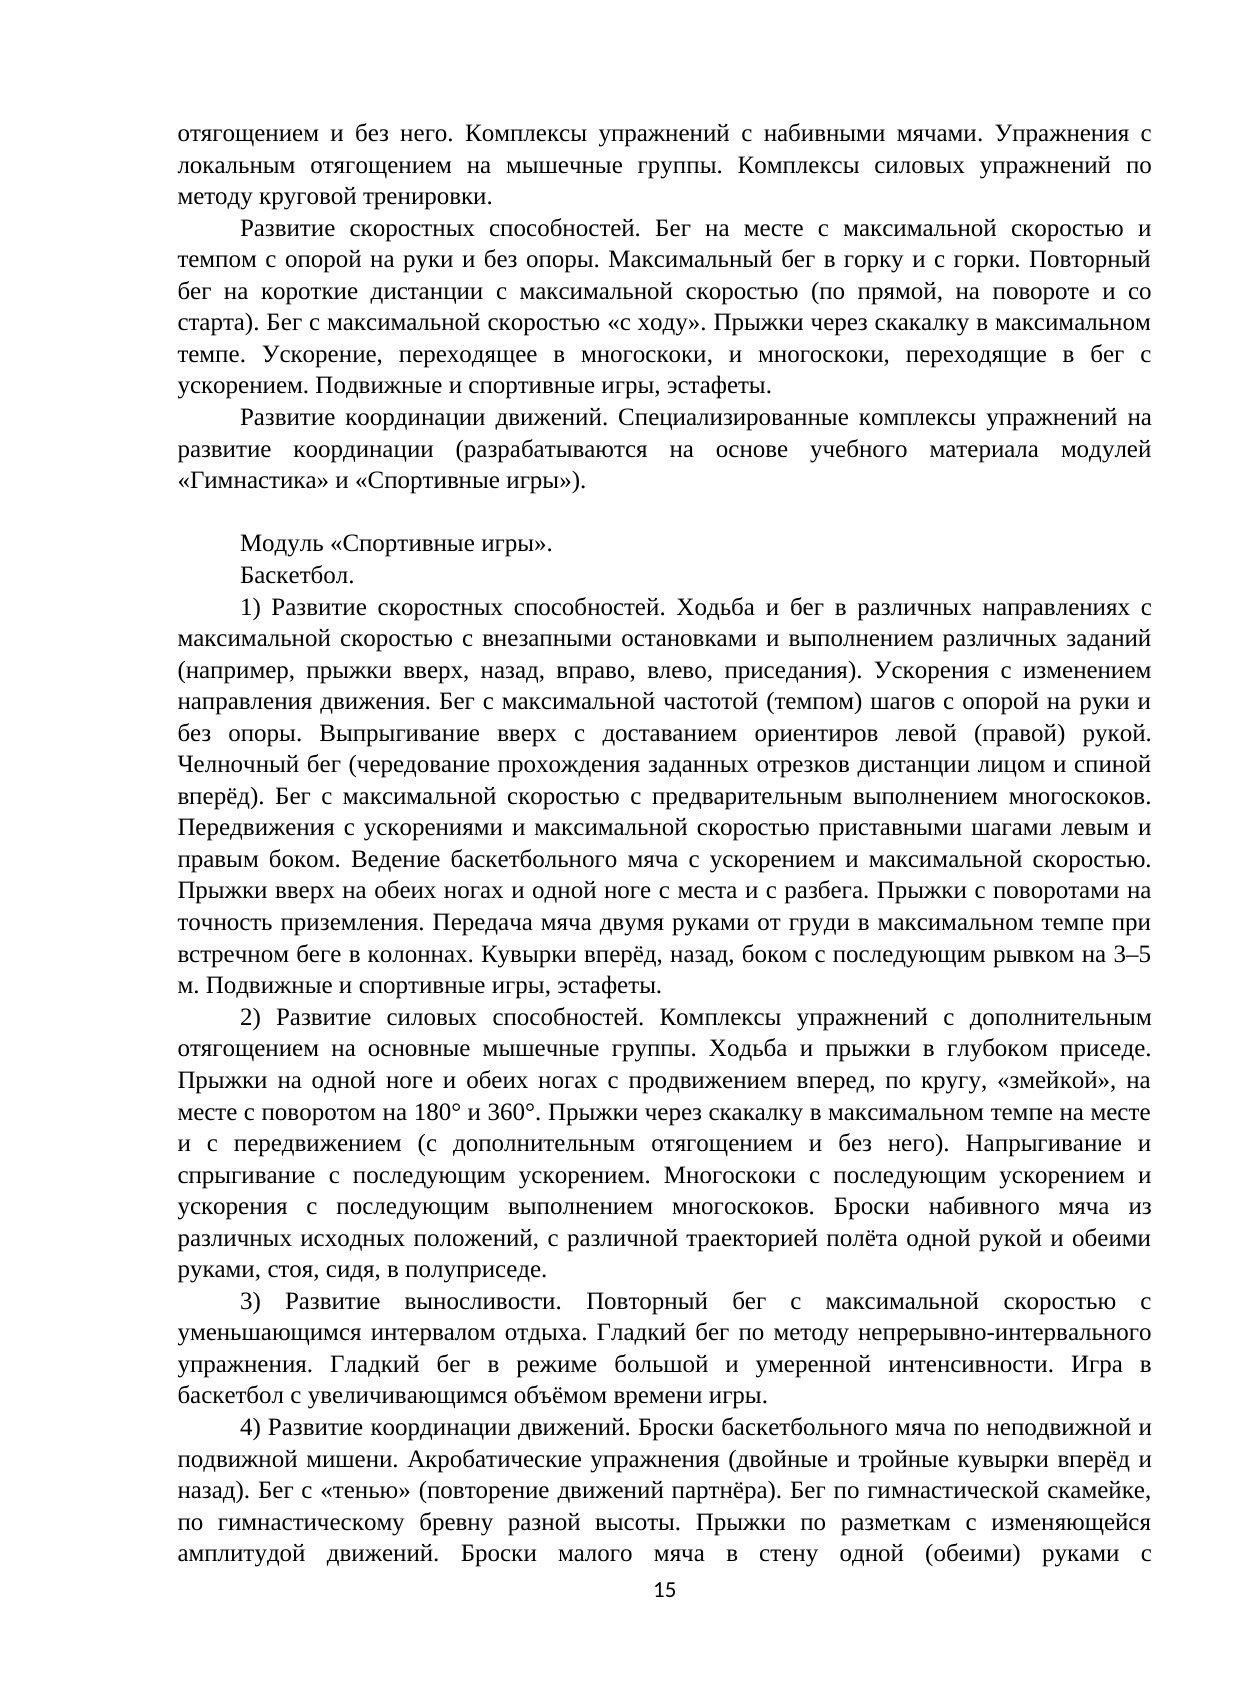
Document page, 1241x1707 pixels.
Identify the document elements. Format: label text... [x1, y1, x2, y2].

text Развитие скоростных способностей. Бег на месте с максимальной скоростью и темпом с опорой на руки и без опоры. Максимальный бег в горку и с горки. Повторный бег на короткие дистанции с максимальной скоростью (по прямой, на повороте и со старта). Бег с максимальной скоростью «с ходу». Прыжки через скакалку в максимальном темпе. Ускорение, переходящее в многоскоки, и многоскоки, переходящие в бег с ускорением. Подвижные и спортивные игры, эстафеты. [177, 213, 1152, 399]
text 3) Развитие выносливости. Повторный бег с максимальной скоростью с уменьшающимся интервалом отдыха. Гладкий бег по методу непрерывно-интервального упражнения. Гладкий бег в режиме большой и умеренной интенсивности. Игра в баскетбол с увеличивающимся объёмом времени игры. [177, 1286, 1152, 1409]
text 2) Развитие силовых способностей. Комплексы упражнений с дополнительным отягощением на основные мышечные группы. Ходьба и прыжки в глубоком приседе. Прыжки на одной ноге и обеих ногах с продвижением вперед, по кругу, «змейкой», на месте с поворотом на 180° и 360°. Прыжки через скакалку в максимальном темпе на месте и с передвижением (с дополнительным отягощением и без него). Напрыгивание и спрыгивание с последующим ускорением. Многоскоки с последующим ускорением и ускорения с последующим выполнением многоскоков. Броски набивного мяча из различных исходных положений, с различной траекторией полёта одной рукой и обеими руками, стоя, сидя, в полуприседе. [177, 1002, 1152, 1283]
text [177, 1412, 1152, 1567]
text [177, 118, 1152, 210]
text Модуль «Спортивные игры». [177, 528, 1152, 557]
text 1) Развитие скоростных способностей. Ходьба и бег в различных направлениях с максимальной скоростью с внезапными остановками и выполнением различных заданий (например, прыжки вверх, назад, вправо, влево, приседания). Ускорения с изменением направления движения. Бег с максимальной частотой (темпом) шагов с опорой на руки и без опоры. Выпрыгивание вверх с доставанием ориентиров левой (правой) рукой. Челночный бег (чередование прохождения заданных отрезков дистанции лицом и спиной вперёд). Бег с максимальной скоростью с предварительным выполнением многоскоков. Передвижения с ускорениями и максимальной скоростью приставными шагами левым и правым боком. Ведение баскетбольного мяча с ускорением и максимальной скоростью. Прыжки вверх на обеих ногах и одной ноге с места и с разбега. Прыжки с поворотами на точность приземления. Передача мяча двумя руками от груди в максимальном темпе при встречном беге в колоннах. Кувырки вперёд, назад, боком с последующим рывком на 3–5 м. Подвижные и спортивные игры, эстафеты. [177, 592, 1152, 999]
text Баскетбол. [177, 560, 1152, 589]
text Развитие координации движений. Специализированные комплексы упражнений на развитие координации (разрабатываются на основе учебного материала модулей «Гимнастика» и «Спортивные игры»). [177, 402, 1152, 494]
